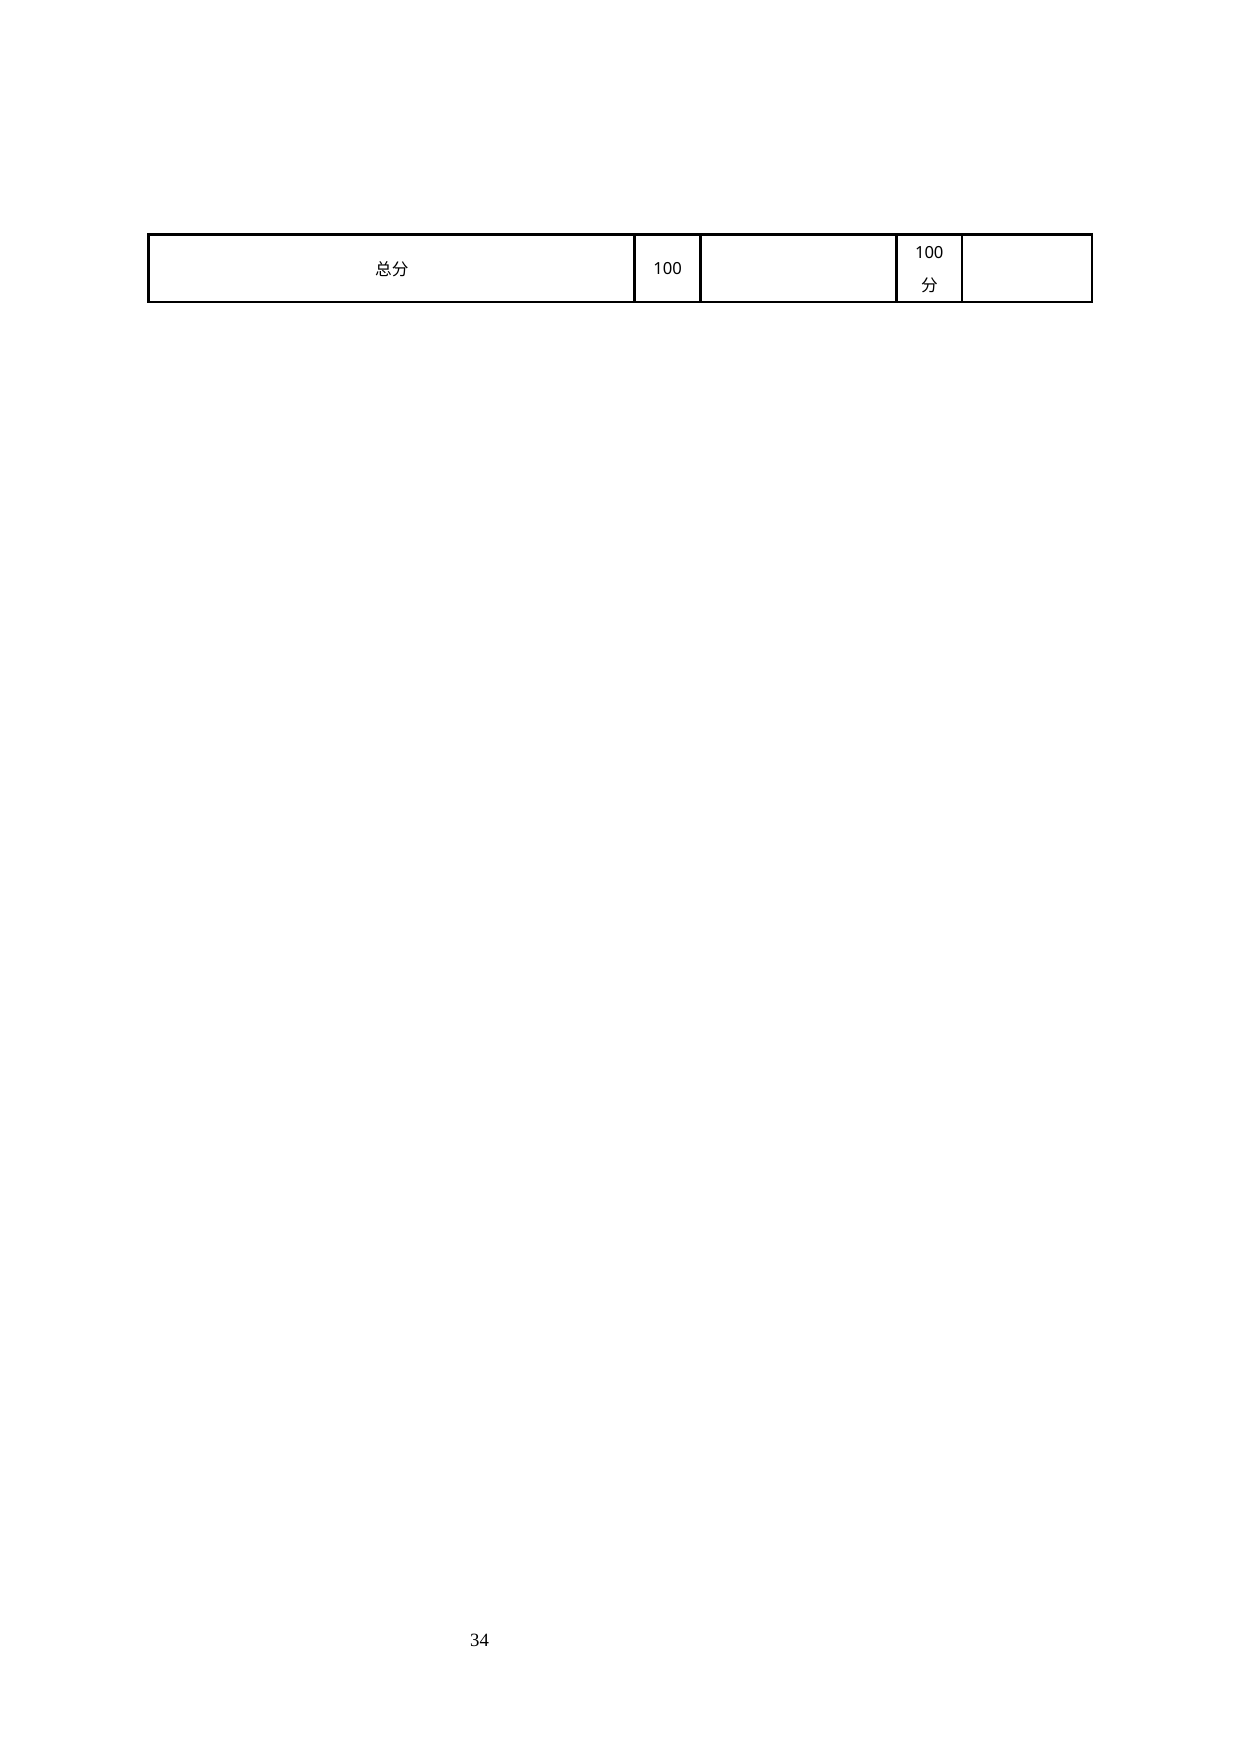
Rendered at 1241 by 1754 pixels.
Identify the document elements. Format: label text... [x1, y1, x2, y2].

table_cell [702, 236, 895, 301]
table_cell 总分 [150, 236, 633, 301]
table_cell 100 [636, 236, 699, 301]
table_cell 100分 [898, 236, 961, 301]
table_cell [963, 236, 1091, 301]
